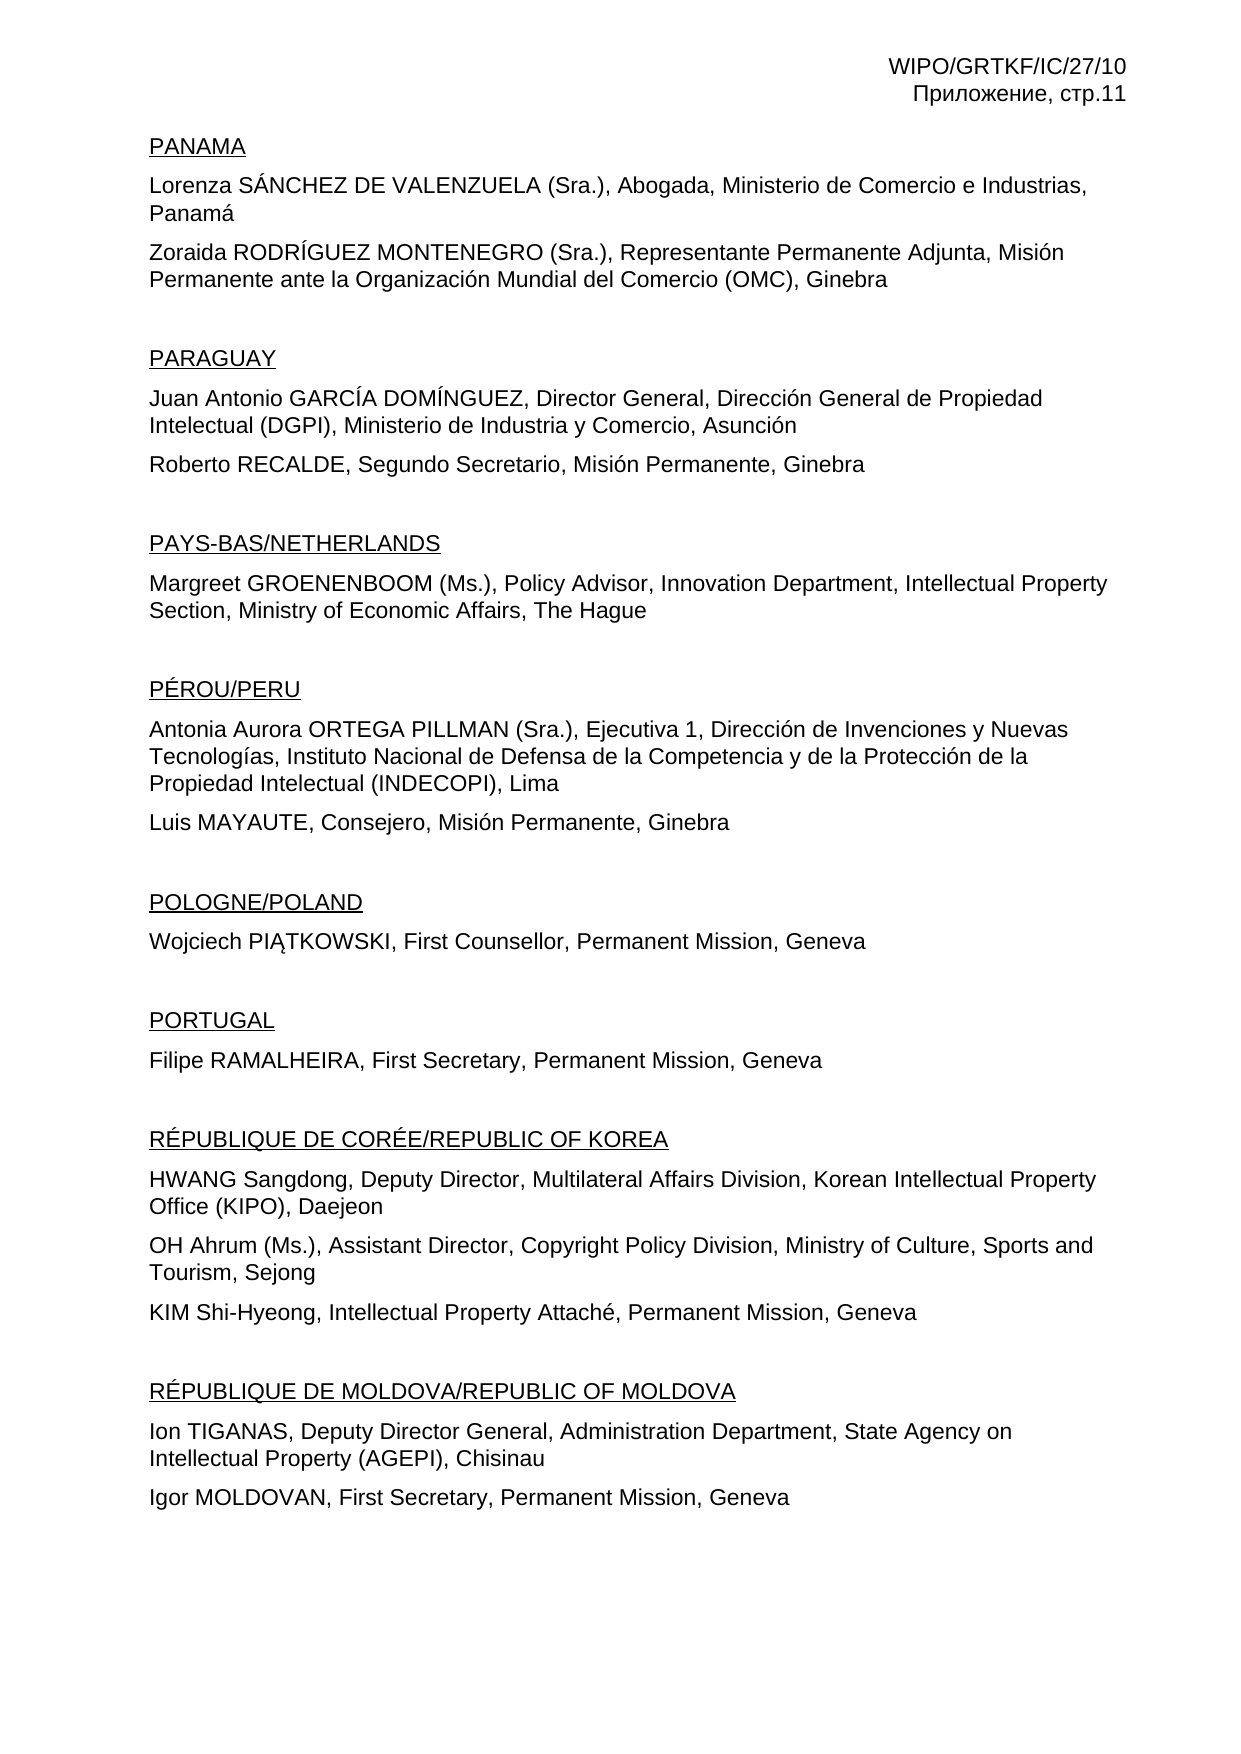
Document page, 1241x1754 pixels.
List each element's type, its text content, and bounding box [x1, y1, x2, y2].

text PAYS-BAS/NETHERLANDS [149, 529, 1122, 556]
text OH Ahrum (Ms.), Assistant Director, Copyright Policy Division, Ministry of Culture, Sports and Tourism, Sejong [149, 1231, 1122, 1286]
text PÉROU/PERU [149, 675, 1122, 702]
text Juan Antonio GARCÍA DOMÍNGUEZ, Director General, Dirección General de Propiedad Intelectual (DGPI), Ministerio de Industria y Comercio, Asunción [149, 384, 1122, 438]
text Roberto RECALDE, Segundo Secretario, Misión Permanente, Ginebra [149, 451, 1122, 477]
text Filipe RAMALHEIRA, First Secretary, Permanent Mission, Geneva [149, 1046, 1122, 1073]
text HWANG Sangdong, Deputy Director, Multilateral Affairs Division, Korean Intellectual Property Office (KIPO), Daejeon [149, 1165, 1122, 1219]
text Luis MAYAUTE, Consejero, Misión Permanente, Ginebra [149, 808, 1122, 836]
text PARAGUAY [149, 345, 1122, 372]
text PANAMA [149, 132, 1122, 159]
text Lorenza SÁNCHEZ DE VALENZUELA (Sra.), Abogada, Ministerio de Comercio e Industrias, Panamá [149, 172, 1122, 226]
text Zoraida RODRÍGUEZ MONTENEGRO (Sra.), Representante Permanente Adjunta, Misión Permanente ante la Organización Mundial del Comercio (OMC), Ginebra [149, 238, 1122, 293]
text Wojciech PIĄTKOWSKI, First Counsellor, Permanent Mission, Geneva [149, 927, 1122, 954]
text Ion TIGANAS, Deputy Director General, Administration Department, State Agency on Intellectual Property (AGEPI), Chisinau [149, 1417, 1122, 1471]
text KIM Shi-Hyeong, Intellectual Property Attaché, Permanent Mission, Geneva [149, 1298, 1122, 1325]
text Igor MOLDOVAN, First Secretary, Permanent Mission, Geneva [149, 1483, 1122, 1511]
text POLOGNE/POLAND [149, 888, 1122, 915]
text PORTUGAL [149, 1006, 1122, 1033]
text RÉPUBLIQUE DE MOLDOVA/REPUBLIC OF MOLDOVA [149, 1377, 1122, 1404]
text Margreet GROENENBOOM (Ms.), Policy Advisor, Innovation Department, Intellectual Property Section, Ministry of Economic Affairs, The Hague [149, 569, 1122, 623]
text RÉPUBLIQUE DE CORÉE/REPUBLIC OF KOREA [149, 1125, 1122, 1152]
text Antonia Aurora ORTEGA PILLMAN (Sra.), Ejecutiva 1, Dirección de Invenciones y Nuevas Tecnologías, Instituto Nacional de Defensa de la Competencia y de la Protección de la Propiedad Intelectual (INDECOPI), Lima [149, 715, 1122, 796]
